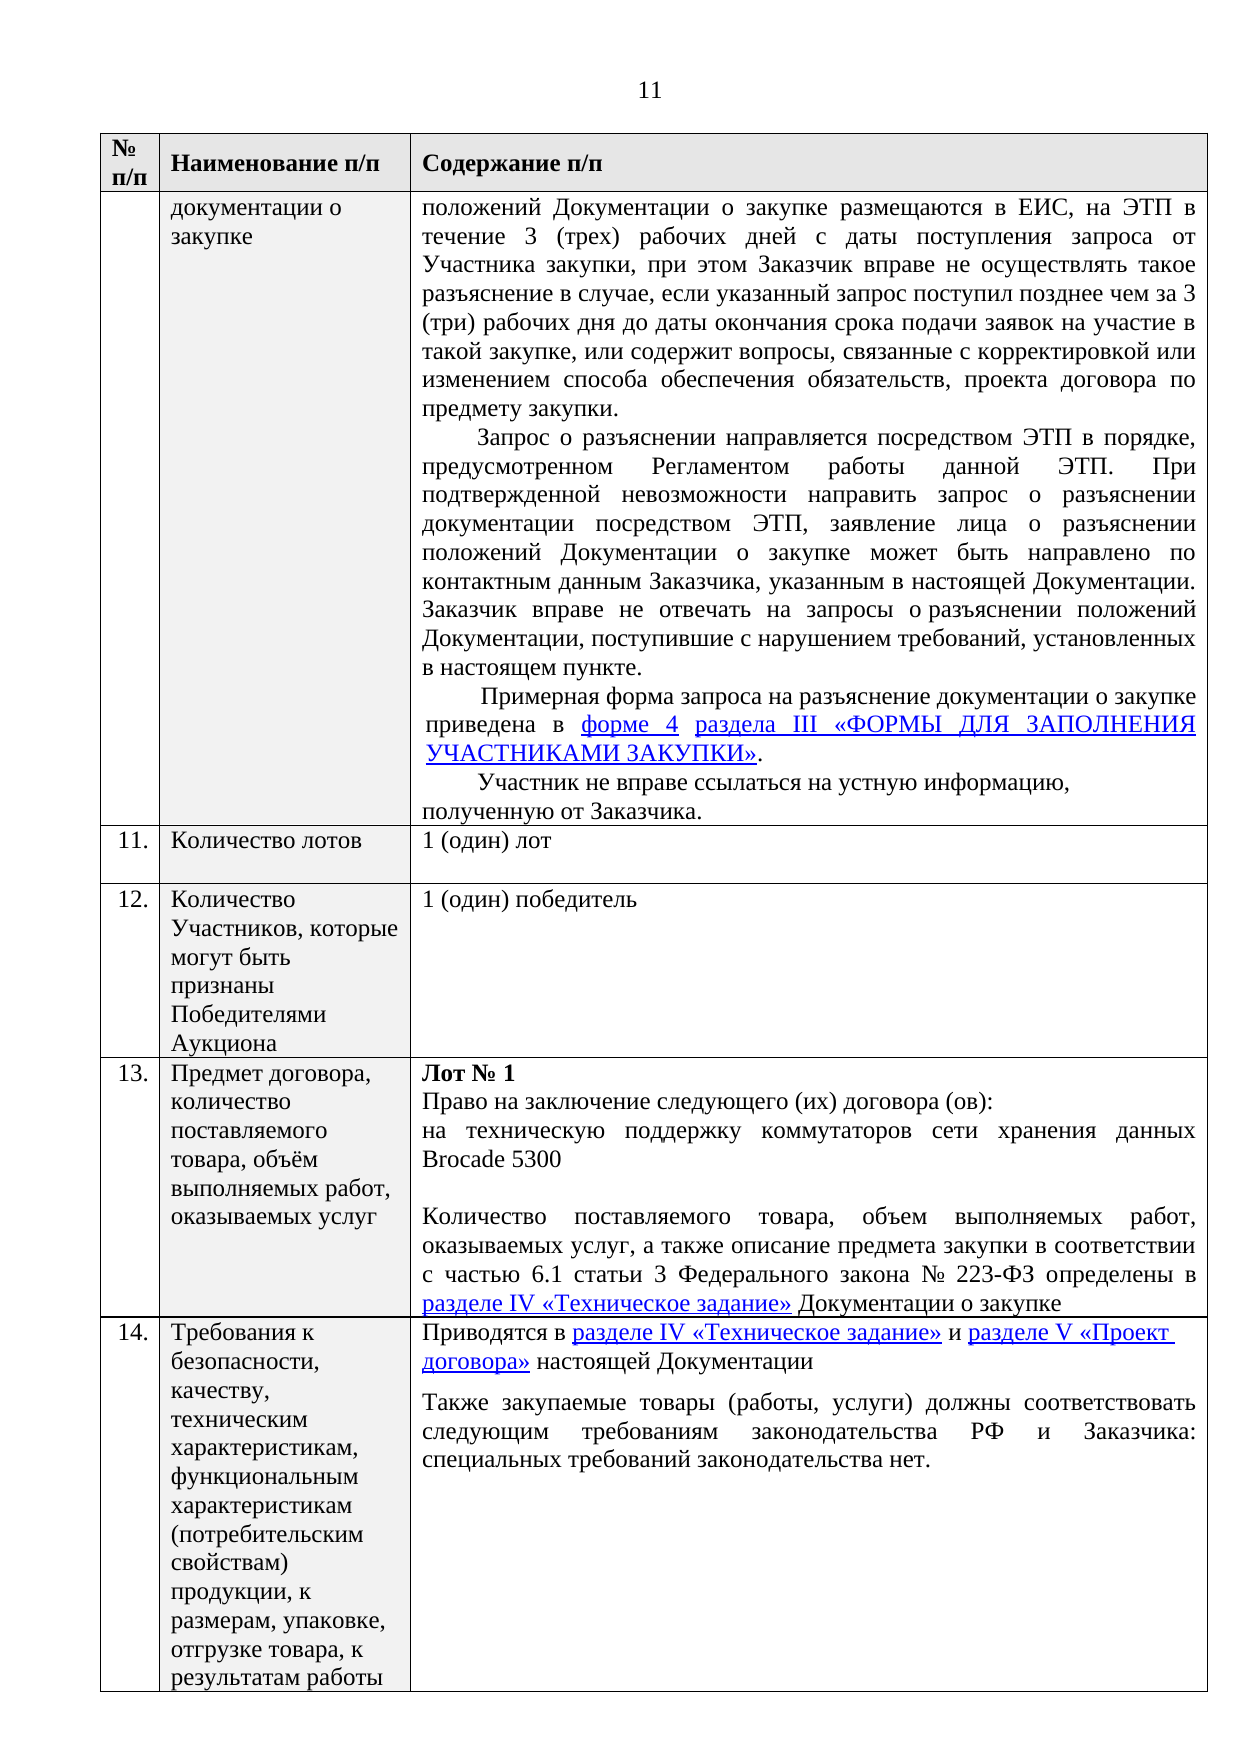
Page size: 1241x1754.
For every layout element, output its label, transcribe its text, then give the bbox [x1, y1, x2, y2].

table_header Наименование п/п [160, 134, 410, 191]
table_cell [101, 1318, 159, 1691]
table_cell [160, 1318, 410, 1691]
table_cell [160, 192, 410, 824]
table_cell Количество Участников, которые могут быть признаны Победителями Аукциона [160, 884, 410, 1057]
table_header Содержание п/п [411, 134, 1207, 191]
table_cell 1 (один) лот [411, 826, 1207, 883]
table_cell [101, 1058, 159, 1316]
table_cell Предмет договора, количество поставляемого товара, объём выполняемых работ, оказываемых услуг [160, 1058, 410, 1316]
table_cell Количество лотов [160, 826, 410, 883]
table_cell [101, 884, 159, 1057]
table_cell [101, 192, 159, 824]
table_cell 1 (один) победитель [411, 884, 1207, 1057]
table_header № п/п [101, 134, 159, 191]
table_cell Лот № 1 Право на заключение следующего (их) договора (ов): на техническую поддержку коммутаторов сети хранения данных Brocade 5300 Количество поставляемого товара, объем выполняемых работ, оказываемых услуг, а также описание предмета закупки в соответствии с частью 6.1 статьи 3 Федерального закона № 223-ФЗ определены в разделе IV «Техническое задание» Документации о закупке [411, 1058, 1207, 1316]
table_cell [411, 192, 1207, 824]
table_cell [411, 1318, 1207, 1691]
table_cell [101, 826, 159, 883]
